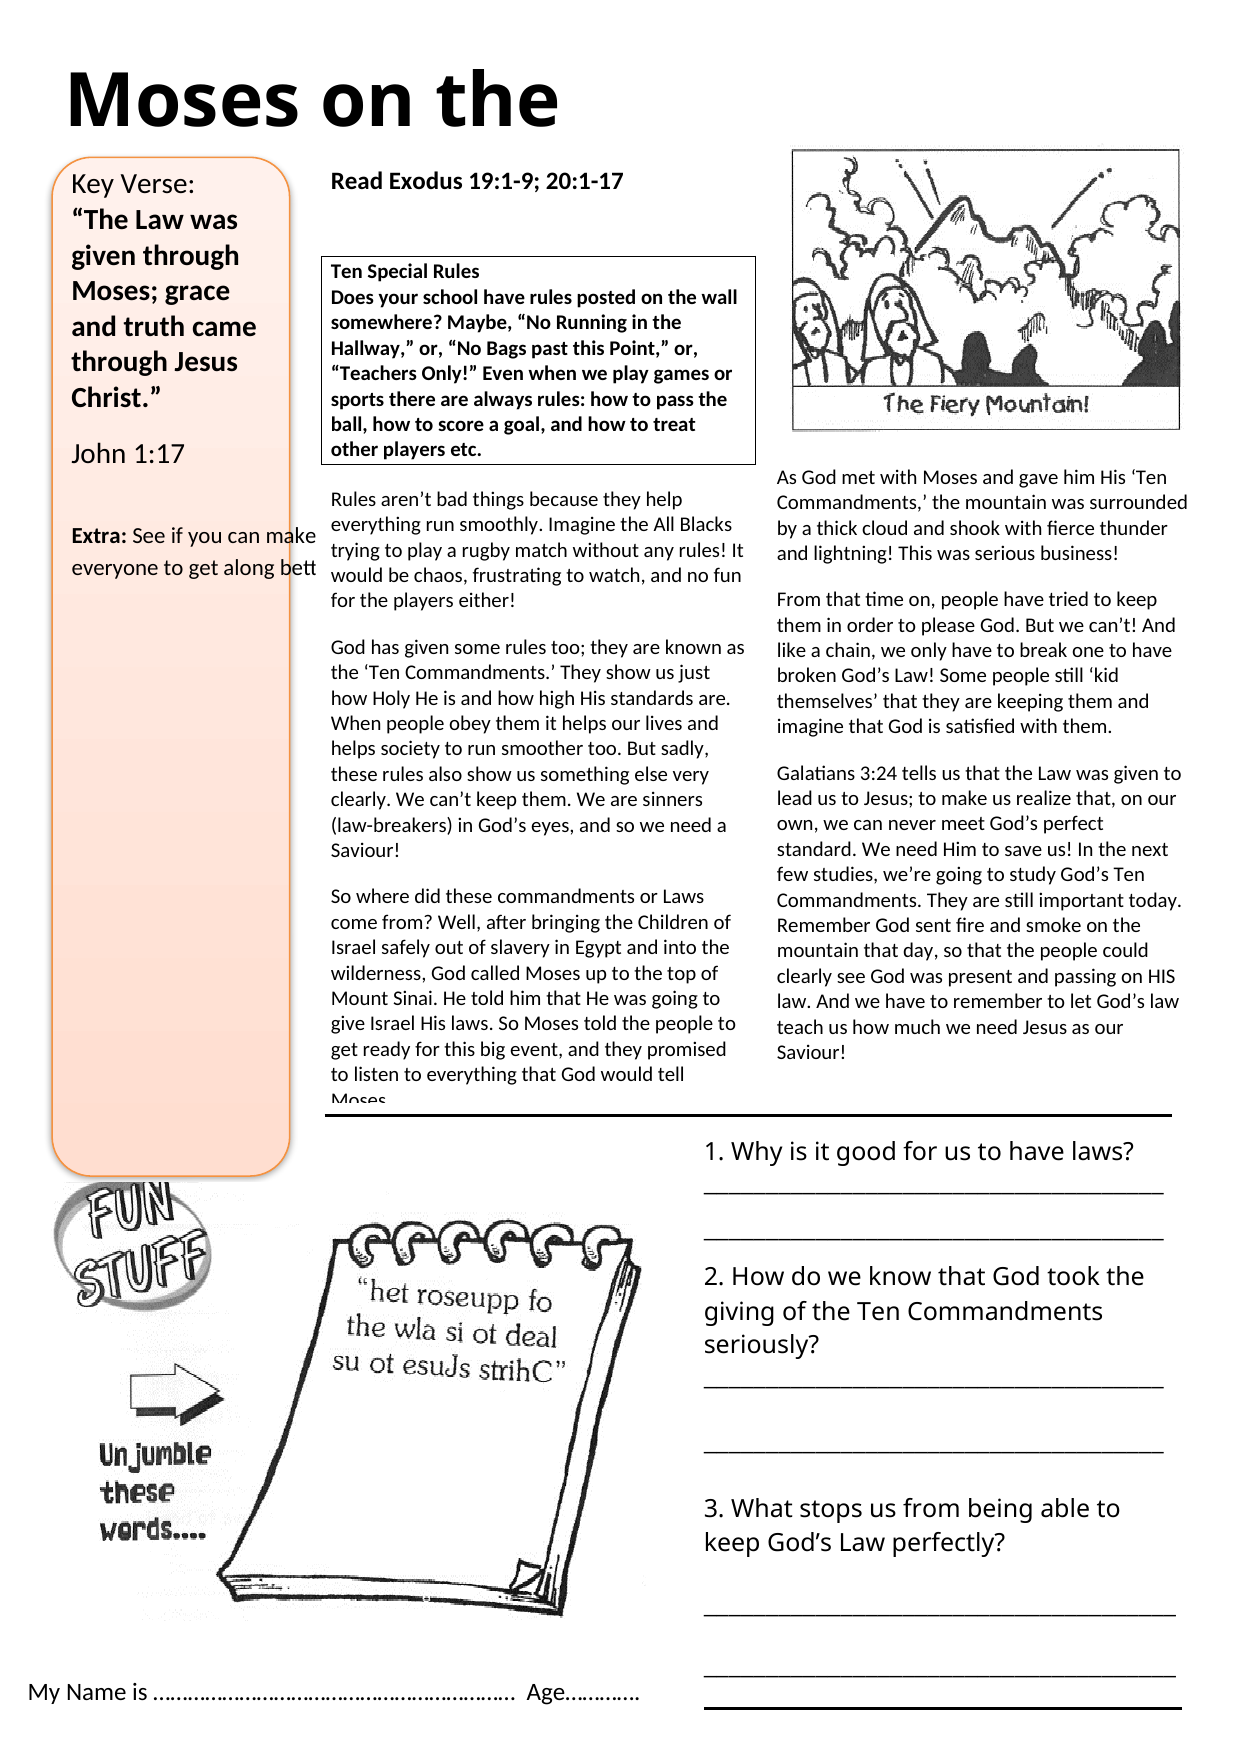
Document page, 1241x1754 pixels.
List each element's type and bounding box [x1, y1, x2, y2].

picture [783, 143, 1185, 444]
picture [51, 1182, 646, 1621]
